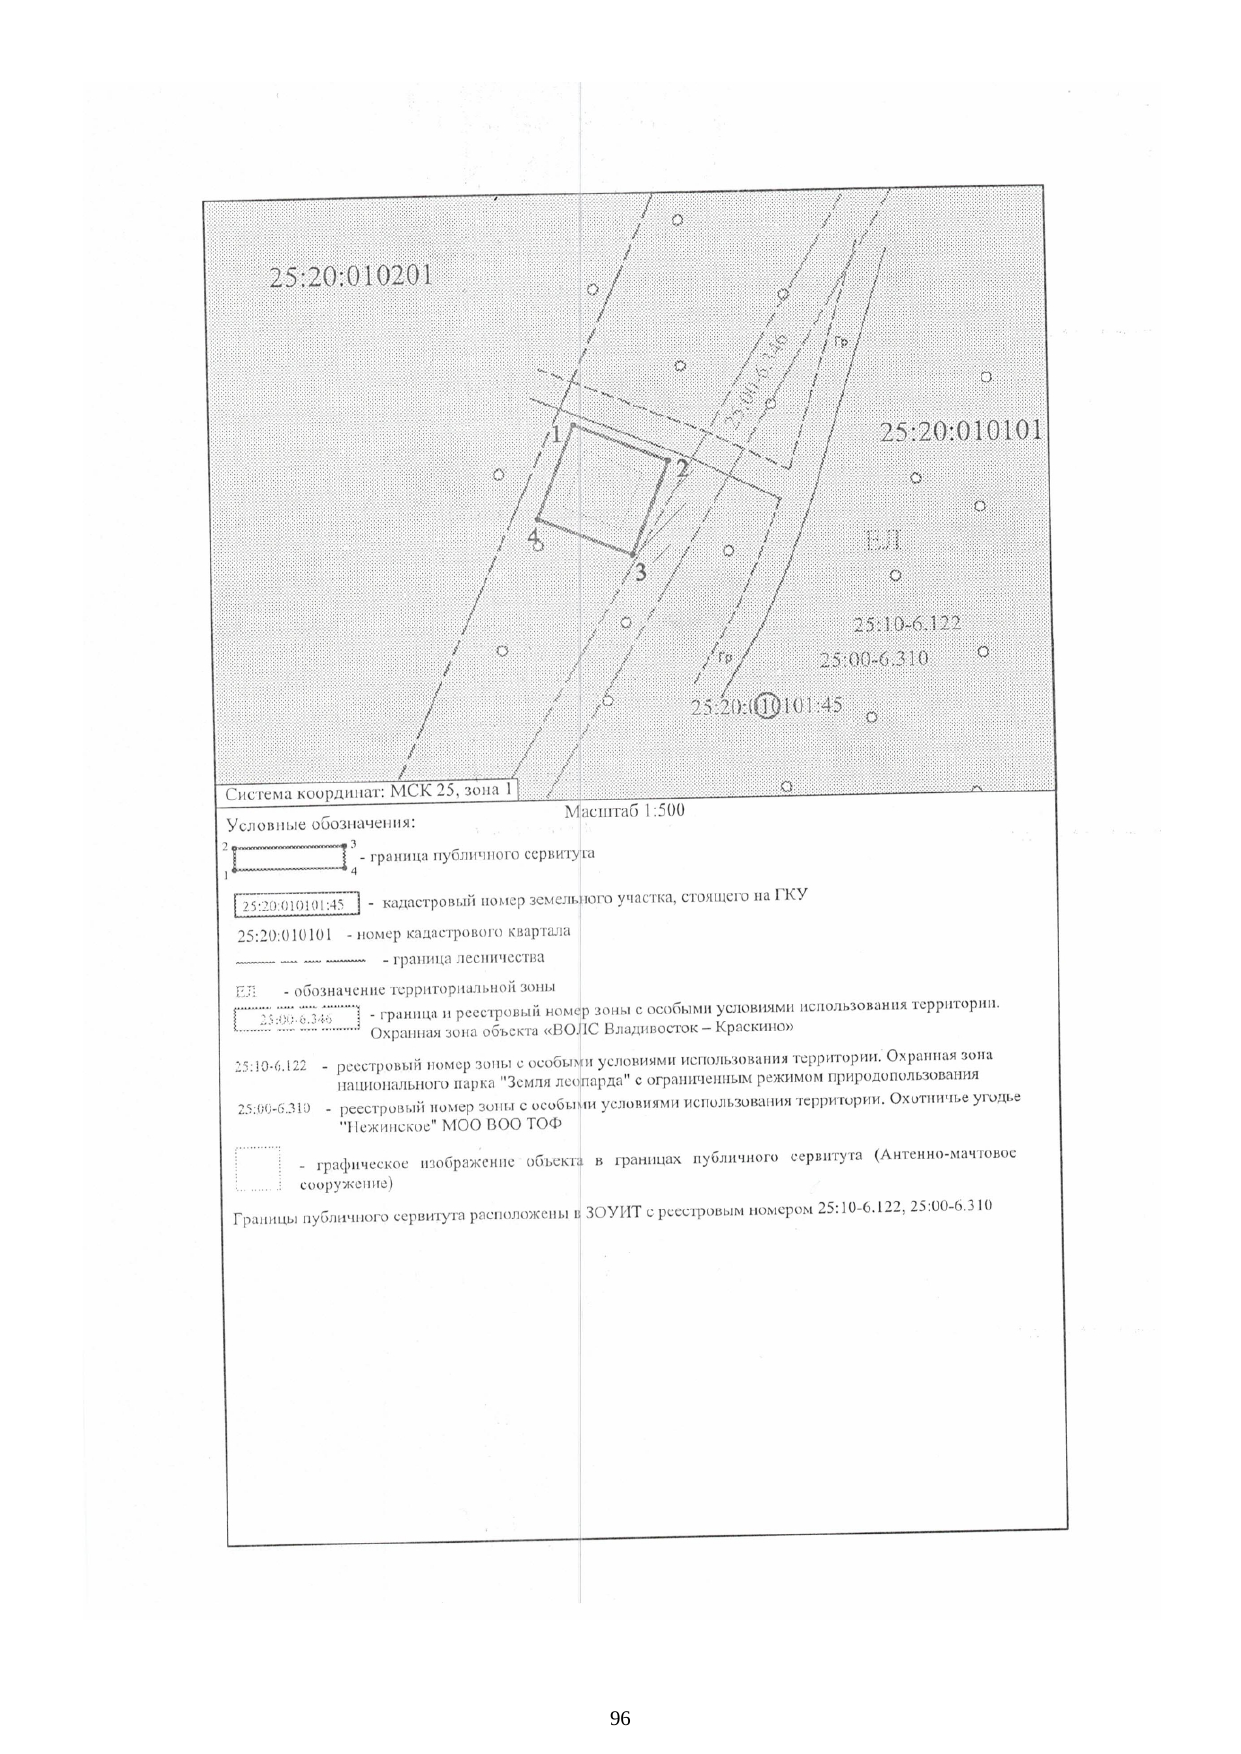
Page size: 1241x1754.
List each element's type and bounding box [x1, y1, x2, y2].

picture [82, 82, 1161, 1620]
